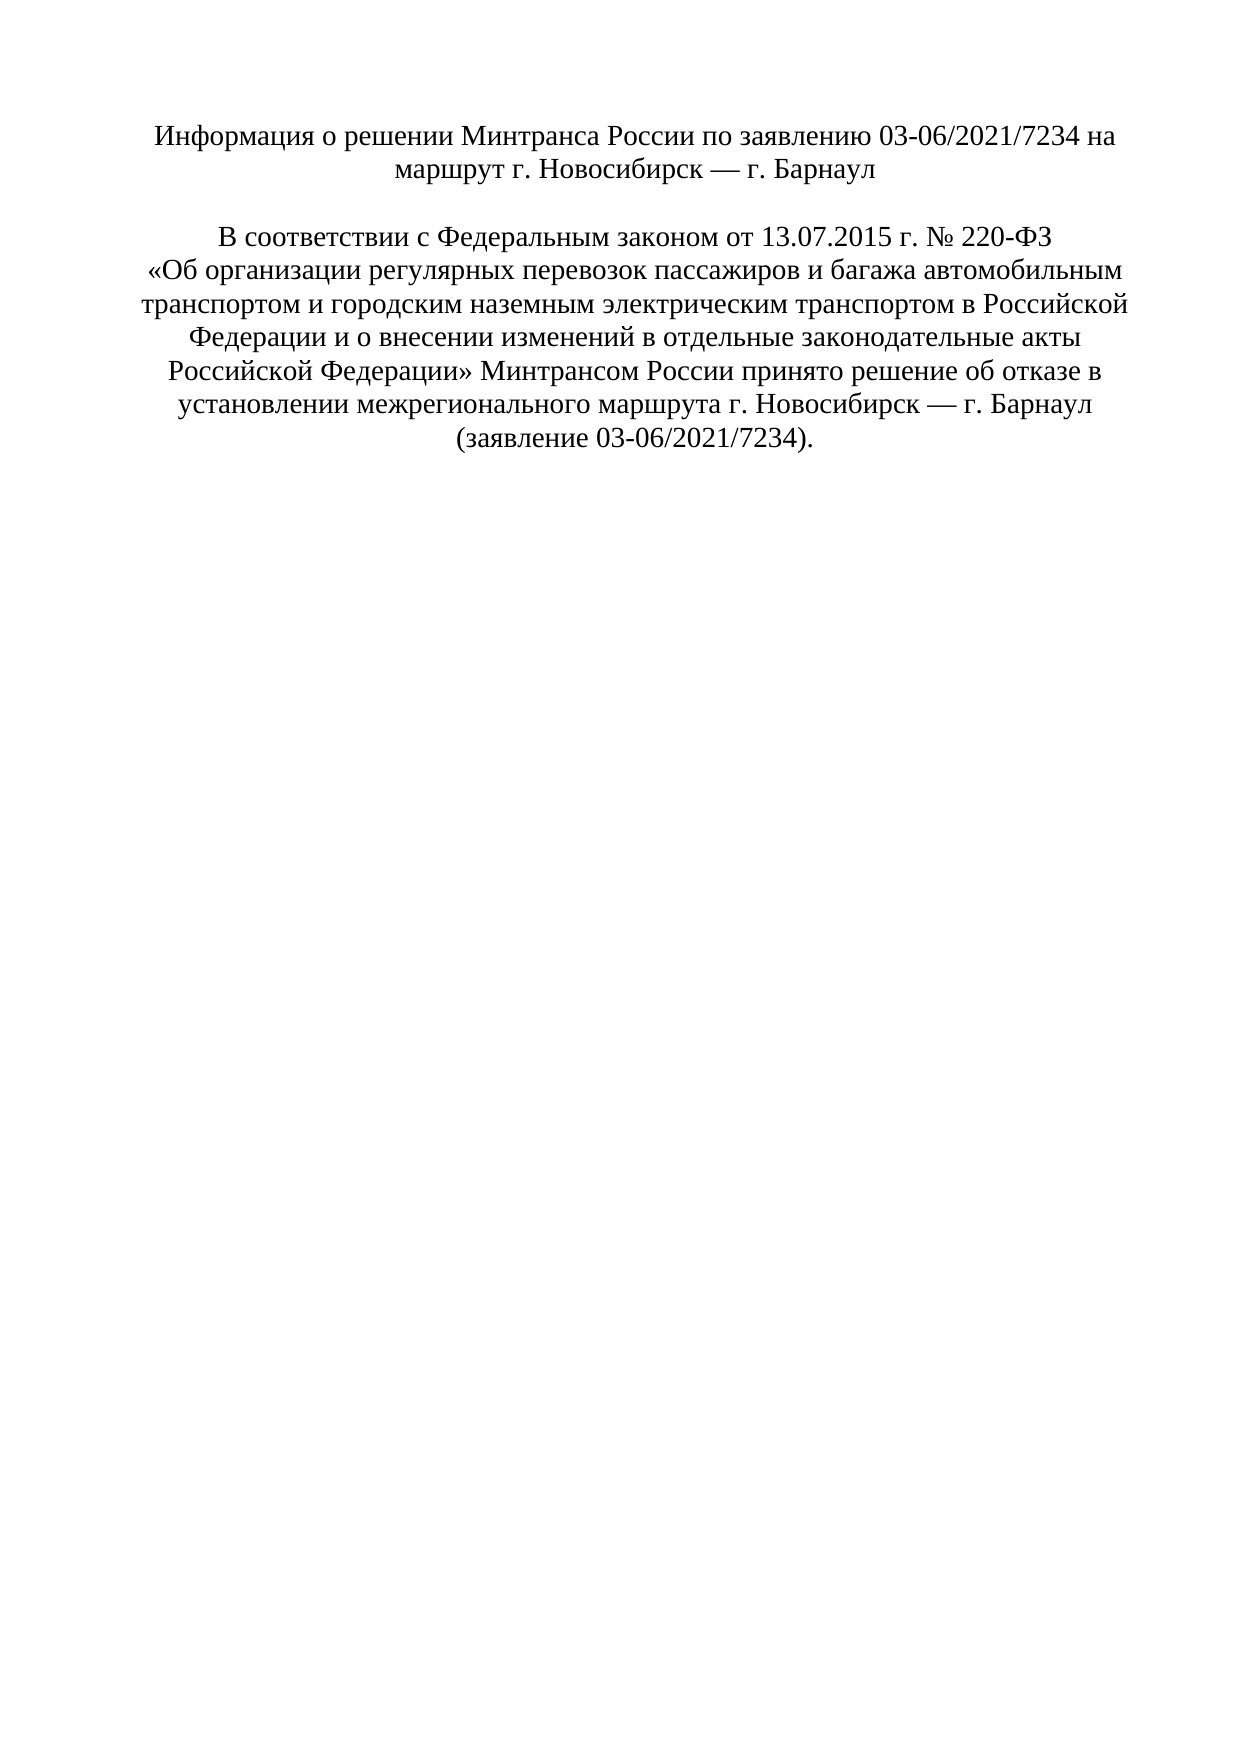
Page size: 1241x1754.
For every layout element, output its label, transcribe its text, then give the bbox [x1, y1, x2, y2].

text Информация о решении Минтранса России по заявлению 03-06/2021/7234 на маршрут г. Новосибирск — г. Барнаул [118, 118, 1152, 185]
text В соответствии с Федеральным законом от 13.07.2015 г. № 220-ФЗ «Об организации регулярных перевозок пассажиров и багажа автомобильным транспортом и городским наземным электрическим транспортом в Российской Федерации и о внесении изменений в отдельные законодательные акты Российской Федерации» Минтрансом России принято решение об отказе в установлении межрегионального маршрута г. Новосибирск — г. Барнаул (заявление 03-06/2021/7234). [118, 219, 1152, 453]
